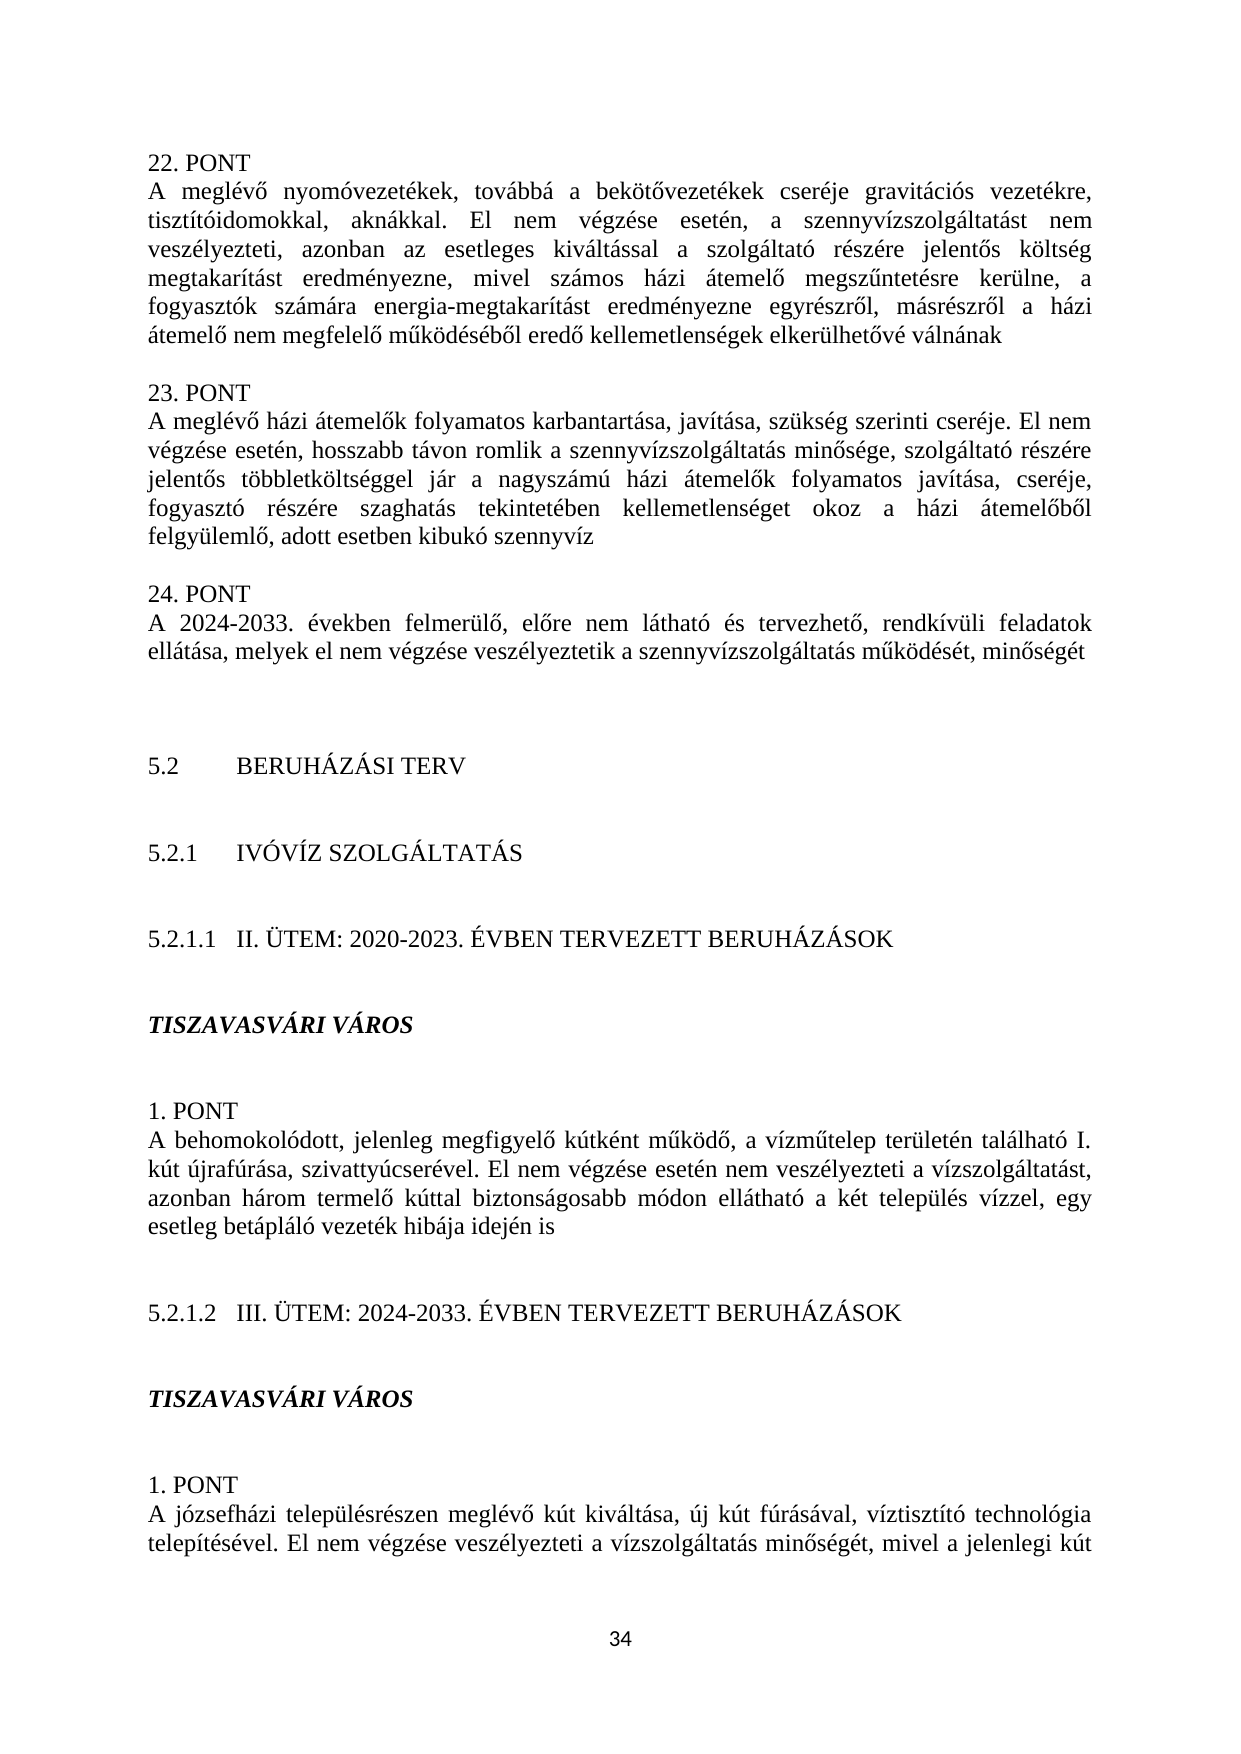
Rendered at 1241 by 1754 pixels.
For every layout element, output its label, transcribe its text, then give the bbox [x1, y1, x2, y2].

text tiszavasvári város [148, 1010, 1093, 1039]
text 5.2.1.1 II. ÜTEM: 2020-2023. évben tervezett BERUHÁZÁSOK [148, 924, 1093, 953]
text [148, 1499, 1093, 1556]
text tiszavasvári város [148, 1384, 1093, 1413]
text A 2024-2033. években felmerülő, előre nem látható és tervezhető, rendkívüli feladatok ellátása, melyek el nem végzése veszélyeztetik a szennyvízszolgáltatás működését, minőségét [148, 608, 1093, 665]
text 5.2.1 IVÓVÍZ SZOLGÁLTATÁS [148, 838, 1093, 866]
text A behomokolódott, jelenleg megfigyelő kútként működő, a vízműtelep területén található I. kút újrafúrása, szivattyúcserével. El nem végzése esetén nem veszélyezteti a vízszolgáltatást, azonban három termelő kúttal biztonságosabb módon ellátható a két település vízzel, egy esetleg betápláló vezeték hibája idején is [148, 1125, 1093, 1240]
text 23. pont [148, 378, 1093, 406]
text 5.2.1.2 III. ÜTEM: 2024-2033. évben tervezett BERUHÁZÁSOK [148, 1298, 1093, 1326]
text 24. pont [148, 579, 1093, 608]
text 1. pont [148, 1470, 1093, 1499]
text A meglévő nyomóvezetékek, továbbá a bekötővezetékek cseréje gravitációs vezetékre, tisztítóidomokkal, aknákkal. El nem végzése esetén, a szennyvízszolgáltatást nem veszélyezteti, azonban az esetleges kiváltással a szolgáltató részére jelentős költség megtakarítást eredményezne, mivel számos házi átemelő megszűntetésre kerülne, a fogyasztók számára energia-megtakarítást eredményezne egyrészről, másrészről a házi átemelő nem megfelelő működéséből eredő kellemetlenségek elkerülhetővé válnának [148, 176, 1093, 349]
text 22. pont [148, 148, 1093, 176]
text 5.2 BERUHÁZÁSI TERV [148, 751, 1093, 780]
text A meglévő házi átemelők folyamatos karbantartása, javítása, szükség szerinti cseréje. El nem végzése esetén, hosszabb távon romlik a szennyvízszolgáltatás minősége, szolgáltató részére jelentős többletköltséggel jár a nagyszámú házi átemelők folyamatos javítása, cseréje, fogyasztó részére szaghatás tekintetében kellemetlenséget okoz a házi átemelőből felgyülemlő, adott esetben kibukó szennyvíz [148, 406, 1093, 550]
text 1. pont [148, 1096, 1093, 1125]
